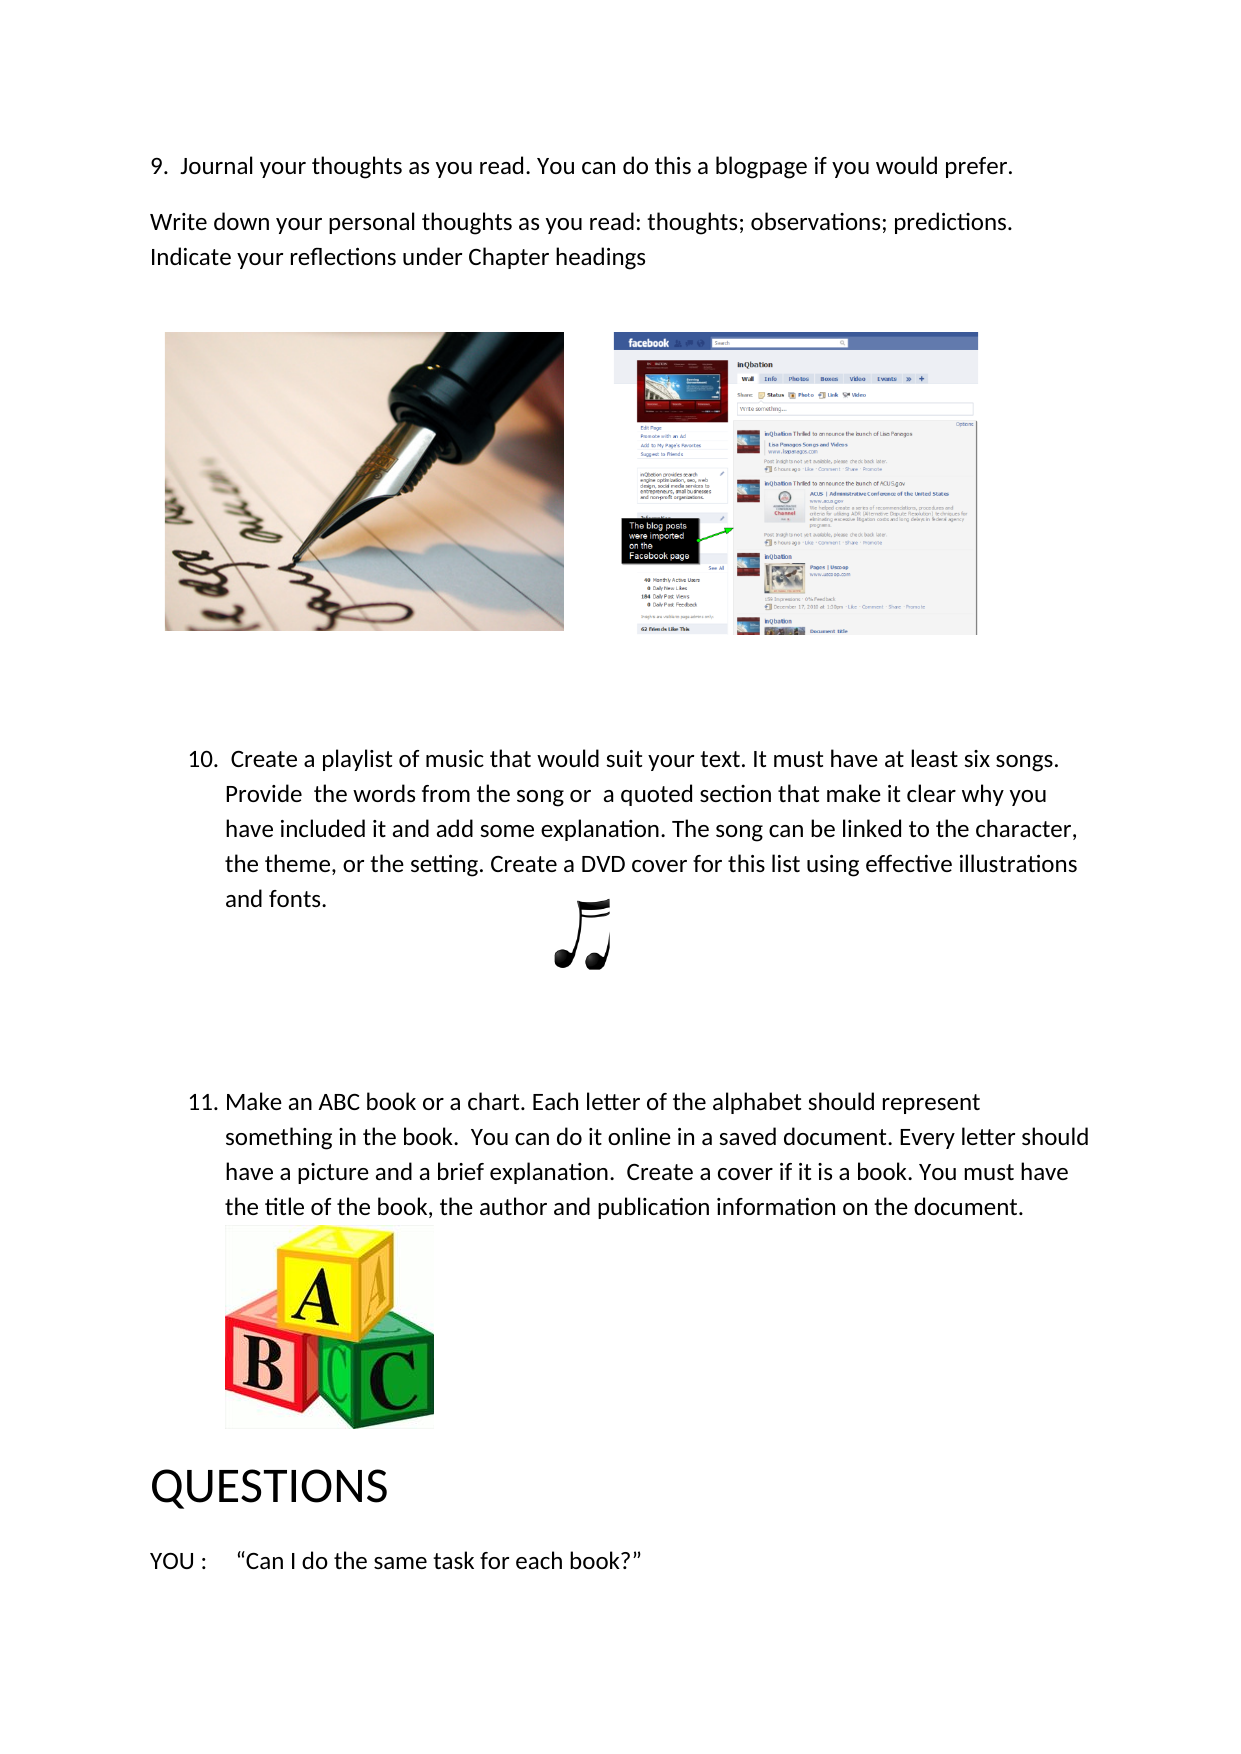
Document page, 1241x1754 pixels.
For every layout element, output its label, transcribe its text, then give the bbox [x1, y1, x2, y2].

picture [163, 332, 564, 630]
text YOU : “Can I do the same task for each book?” [150, 1545, 1090, 1575]
list Make an ABC book or a chart. Each letter of the alphabet should represent something in the book. You can do it online in a saved document. Every letter should have a picture and a brief explanation. Create a cover if it is a book. You must have the title of the book, the author and publication information on the document. [187, 1086, 1090, 1221]
picture [612, 332, 978, 633]
list Create a playlist of music that would suit your text. It must have at least six songs. Provide the words from the song or a quoted section that make it clear why you have included it and add some explanation. The song can be linked to the character, the theme, or the setting. Create a DVD cover for this list using effective illustrations and fonts. [187, 743, 1090, 914]
text Write down your personal thoughts as you read: thoughts; observations; predictions. Indicate your reflections under Chapter headings [150, 206, 1090, 271]
picture [225, 1225, 434, 1429]
text QUESTIONS [150, 1454, 1090, 1515]
picture [553, 898, 610, 968]
text 9. Journal your thoughts as you read. You can do this a blogpage if you would prefer. [150, 150, 1090, 181]
